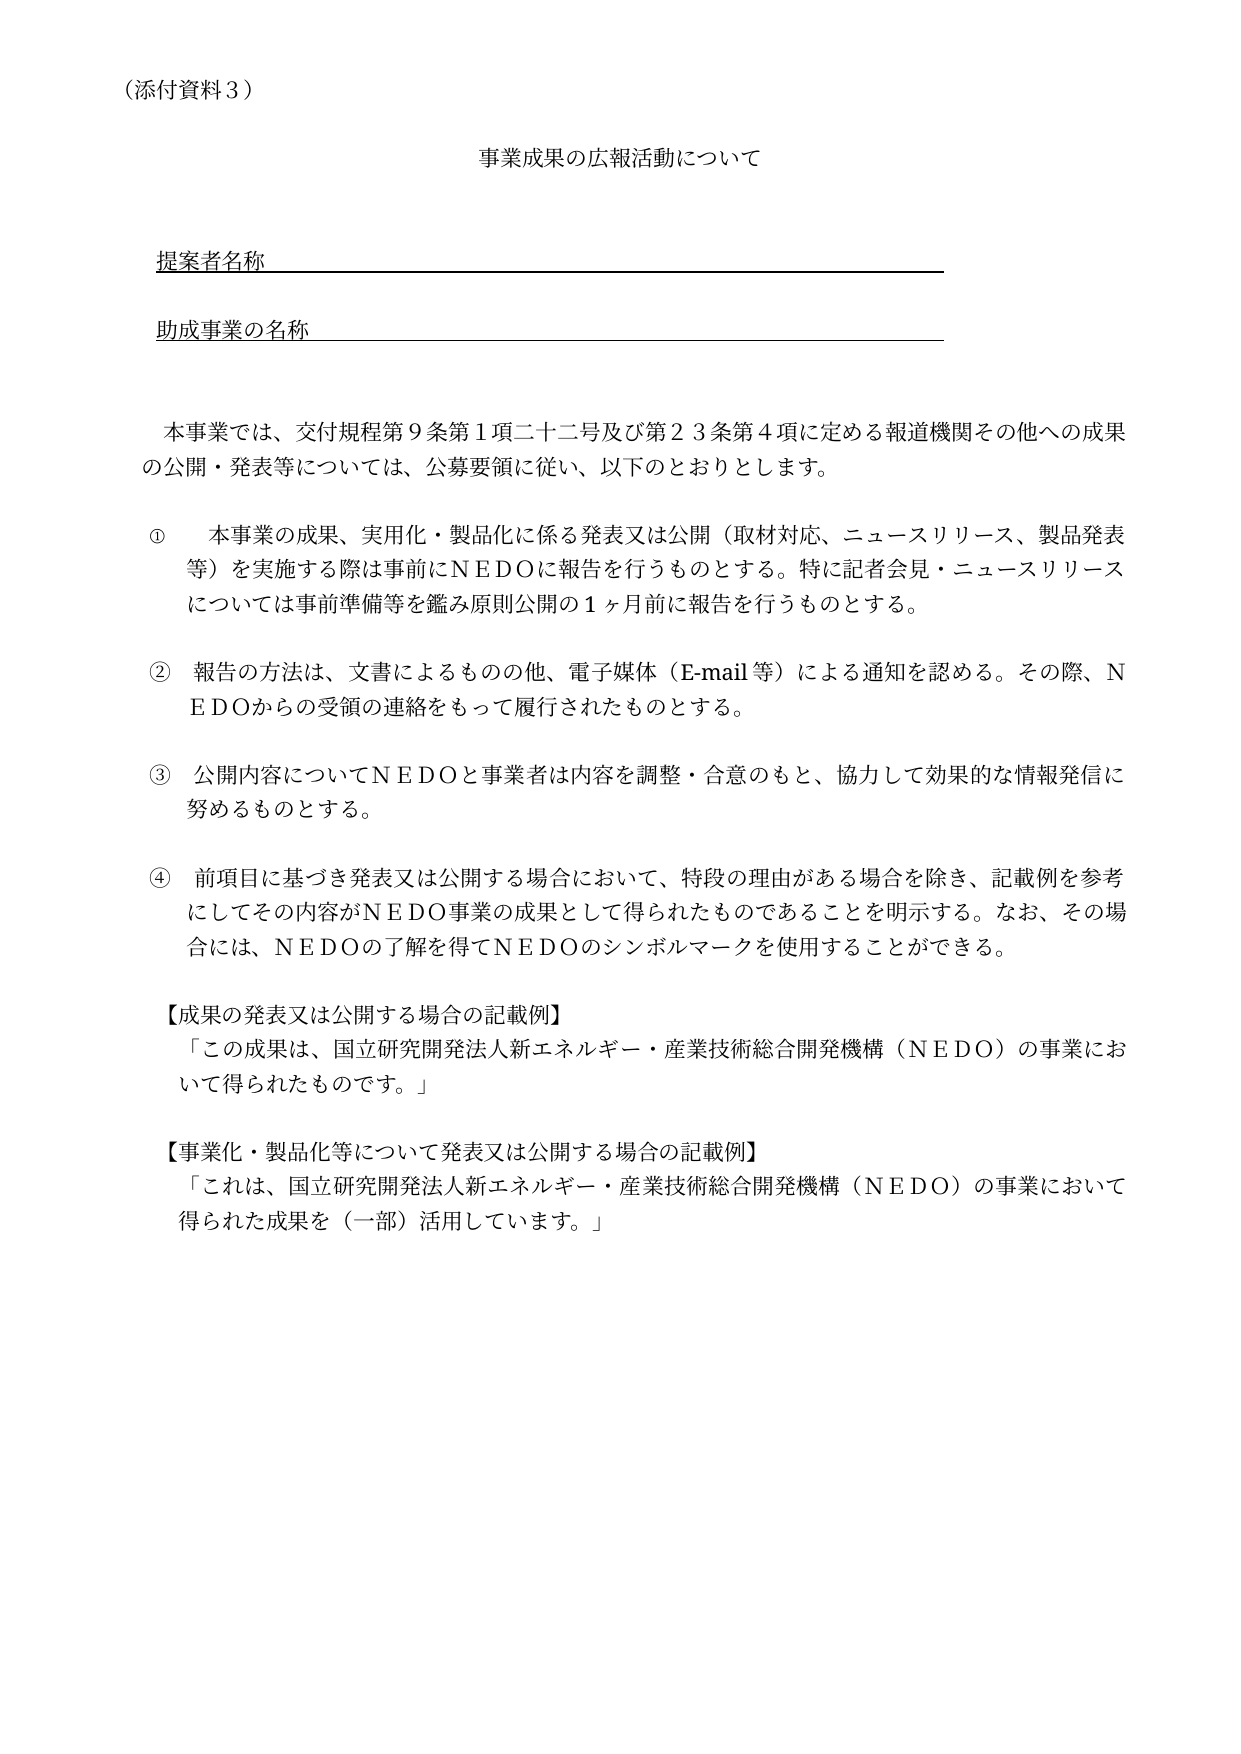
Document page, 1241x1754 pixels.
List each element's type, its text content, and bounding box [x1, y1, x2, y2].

text 提案者名称 [112, 243, 1128, 277]
text 「これは、国立研究開発法人新エネルギー・産業技術総合開発機構（ＮＥＤＯ）の事業において得られた成果を（一部）活用しています。」 [178, 1168, 1128, 1237]
list 本事業の成果、実用化・製品化に係る発表又は公開（取材対応、ニュースリリース、製品発表等）を実施する際は事前にＮＥＤＯに報告を行うものとする。特に記者会見・ニュースリリースについては事前準備等を鑑み原則公開の1ヶ月前に報告を行うものとする。 [149, 517, 1128, 620]
text （添付資料３） [112, 72, 1128, 106]
text ③ 公開内容についてＮＥＤＯと事業者は内容を調整・合意のもと、協力して効果的な情報発信に努めるものとする。 [127, 757, 1128, 826]
text 事業成果の広報活動について [112, 140, 1128, 174]
text 「この成果は、国立研究開発法人新エネルギー・産業技術総合開発機構（ＮＥＤＯ）の事業において得られたものです。」 [178, 1031, 1128, 1100]
text 助成事業の名称 [112, 311, 1128, 346]
text 【成果の発表又は公開する場合の記載例】 [112, 997, 1128, 1031]
text 【事業化・製品化等について発表又は公開する場合の記載例】 [112, 1134, 1128, 1168]
text ② 報告の方法は、文書によるものの他、電子媒体（E-mail等）による通知を認める。その際、ＮＥＤＯからの受領の連絡をもって履行されたものとする。 [127, 654, 1128, 723]
text 本事業では、交付規程第９条第１項二十二号及び第２３条第４項に定める報道機関その他への成果の公開・発表等については、公募要領に従い、以下のとおりとします。 [142, 414, 1128, 483]
text ④ 前項目に基づき発表又は公開する場合において、特段の理由がある場合を除き、記載例を参考にしてその内容がＮＥＤＯ事業の成果として得られたものであることを明示する。なお、その場合には、ＮＥＤＯの了解を得てＮＥＤＯのシンボルマークを使用することができる。 [127, 860, 1128, 963]
